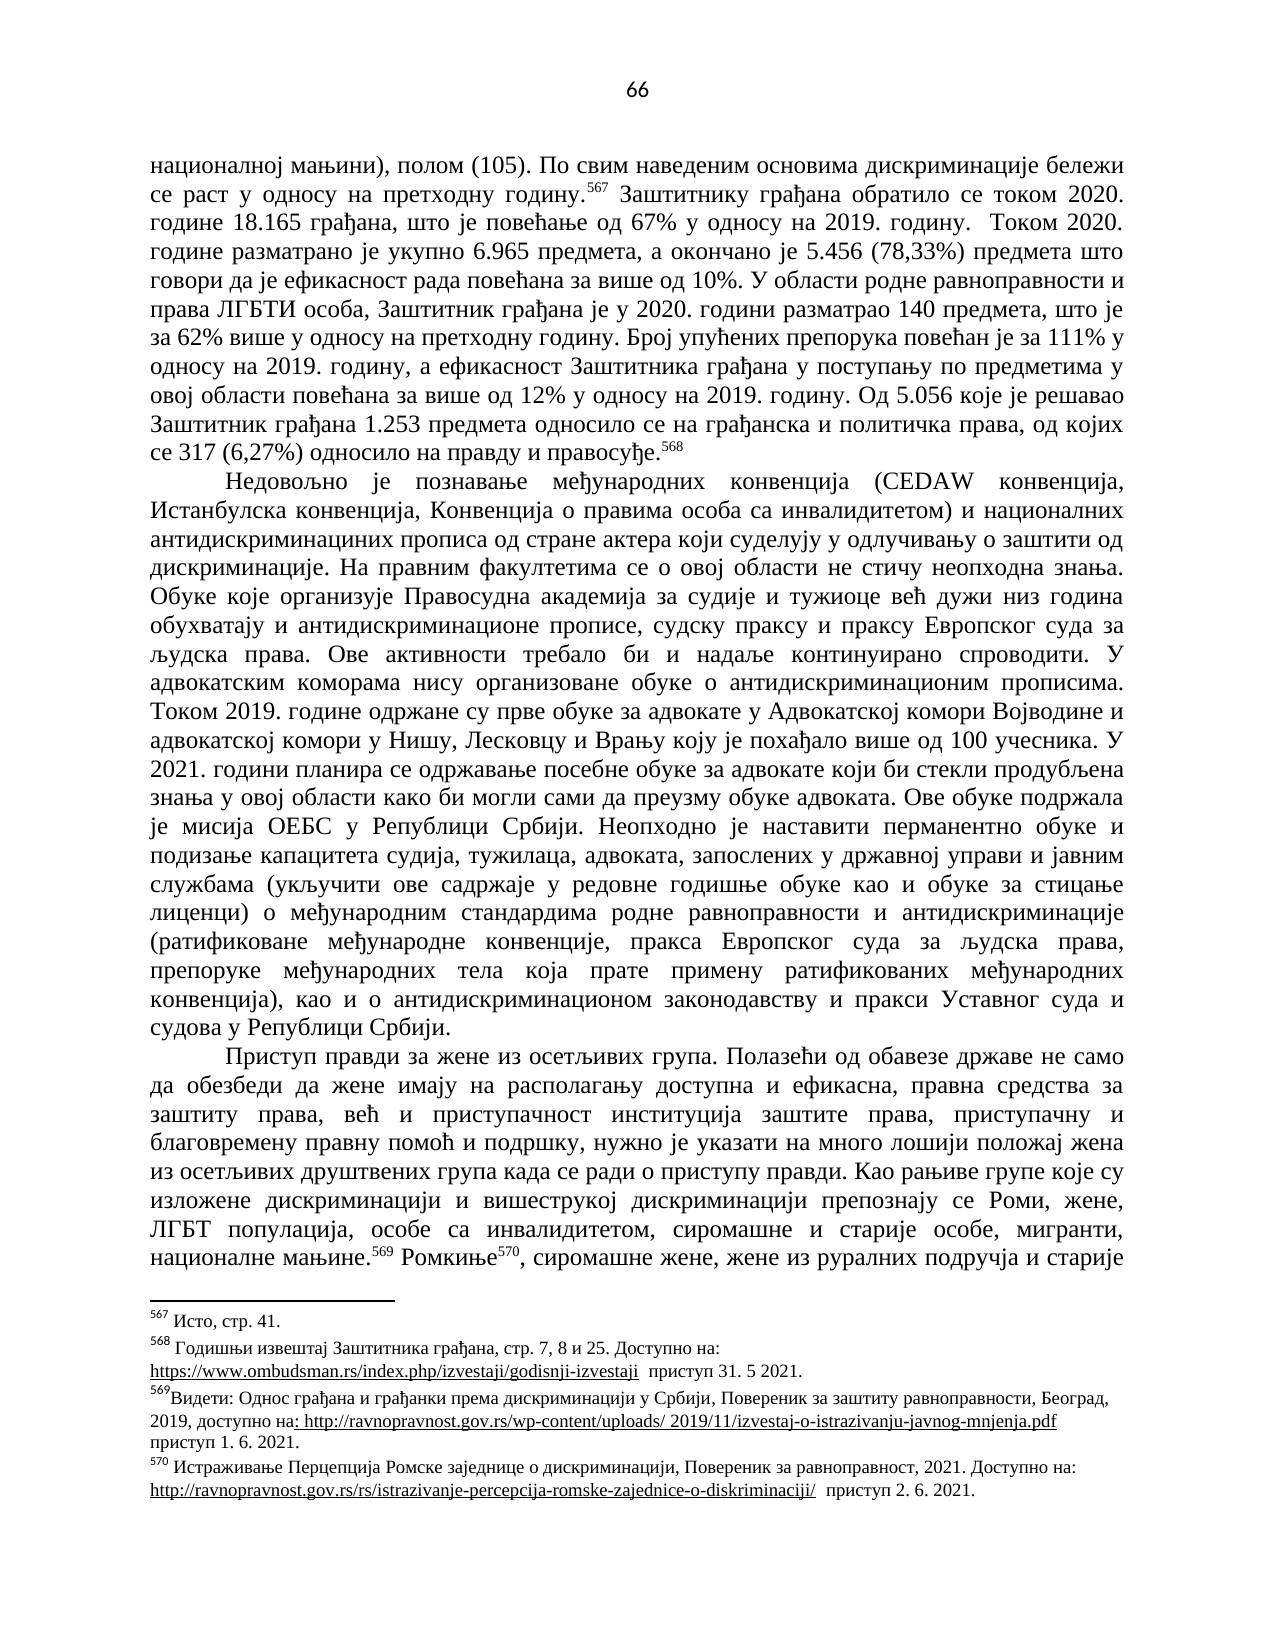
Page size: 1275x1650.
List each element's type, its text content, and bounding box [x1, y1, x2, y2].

text Недовољно је познавање међународних конвенција (CEDAW конвенција, Истанбулска конвенција, Конвенција о правима особа са инвалидитетом) и националних антидискриминациних прописа од стране актера који суделују у одлучивању о заштити од дискриминације. На правним факултетима се о овој области не стичу неопходна знања. Обуке које организује Правосудна академија за судије и тужиоце већ дужи низ година обухватају и антидискриминационе прописе, судску праксу и праксу Европског суда за људска права. Ове активности требало би и надаље континуирано спроводити. У адвокатским коморама нису организоване обуке о антидискриминационим прописима. Током 2019. године одржане су прве обуке за адвокате у Адвокатској комори Војводине и адвокатској комори у Нишу, Лесковцу и Врању коју је похађало више од 100 учесника. У 2021. години планира се одржавање посебне обуке за адвокате који би стекли продубљена знања у овој области како би могли сами да преузму обуке адвоката. Ове обуке подржала је мисија ОЕБС у Републици Србији. Неопходно је наставити перманентно обуке и подизање капацитета судија, тужилаца, адвоката, запослених у државној управи и јавним службама (укључити ове садржаје у редовне годишње обуке као и обуке за стицање лиценци) о међународним стандардима родне равноправности и антидискриминације (ратификоване међународне конвенције, пракса Европског суда за људска права, препоруке међународних тела која прате примену ратификованих међународних конвенција), као и о антидискриминационом законодавству и пракси Уставног суда и судова у Републици Србији. [150, 466, 1125, 1041]
text Заштита права коју пружају независне институције је специфичан вид заштите права на равноправност коју пружа Повереник за заштиту равноправности и заштита људских права када су повређена пред органима управе, коју пружа Заштитник грађана Покрајински заштитник грађана–омбудсман у оквиру надлежности АПВ као и локални омбудсмани у оквиру надлежности ЈЛС. Поступак пред овим институцијама је једноставнији. Притужба којом се покреће поступак не захтева ангажовање адвоката. За подносиоца притужбе нема трошкова поступка. Поступање по притужби је ефикасније, а модалитети решавања притужби флексибилнији (препоруке, упозорења, стратешка парница, покретање поступка оцене уставности и законитости). Током 2020. године Поверенику за заштиту равноправности поднето је 674 притужби од којих су 39,3% поднеле жене, а 47,8% мушкарци. Од тога поднето је 105 притужби по основу пола као личног својства, те је овај основ као и претходне године међу првим основама, са сличним бројем притужби. На правосуђе и поступак пред органима јавне власти односи се 28% притужби. Повереник је упутио 476 препорука, 12 упозорења, 12 иницијатива за измену прописа, 2 кривичне пријаве и др. Препоруке се поштују о чему говори податак да је по њима поступљено у 89% случајева. Међу личним својствима која су основ дискриминације доминирају притужбе у вези са здравственим стањем (121), старосним добом посебно лица старијих од 65 година (115), националном припадношћу и етничким пореклом (114 од којих се 94 односи на дискриминацију на основу припадности ромској националној мањини), полом (105). По свим наведеним основима дискриминације бележи се раст у односу на претходну годину. Заштитнику грађана обратило се током 2020. године 18.165 грађана, што је повећање од 67% у односу на 2019. годину. Током 2020. године разматрано је укупно 6.965 предмета, а окончано је 5.456 (78,33%) предмета што говори да је ефикасност рада повећана за више од 10%. У области родне равноправности и права ЛГБТИ особа, Заштитник грађана је у 2020. години разматрао 140 предмета, што је за 62% више у односу на претходну годину. Број упућених препорука повећан је за 111% у односу на 2019. годину, а ефикасност Заштитника грађана у поступању по предметима у овој области повећана за више од 12% у односу на 2019. годину. Од 5.056 које је решавао Заштитник грађана 1.253 предмета односило се на грађанска и политичка права, од којих се 317 (6,27%) односило на правду и правосуђе. [150, 150, 1125, 466]
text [150, 1041, 1125, 1271]
